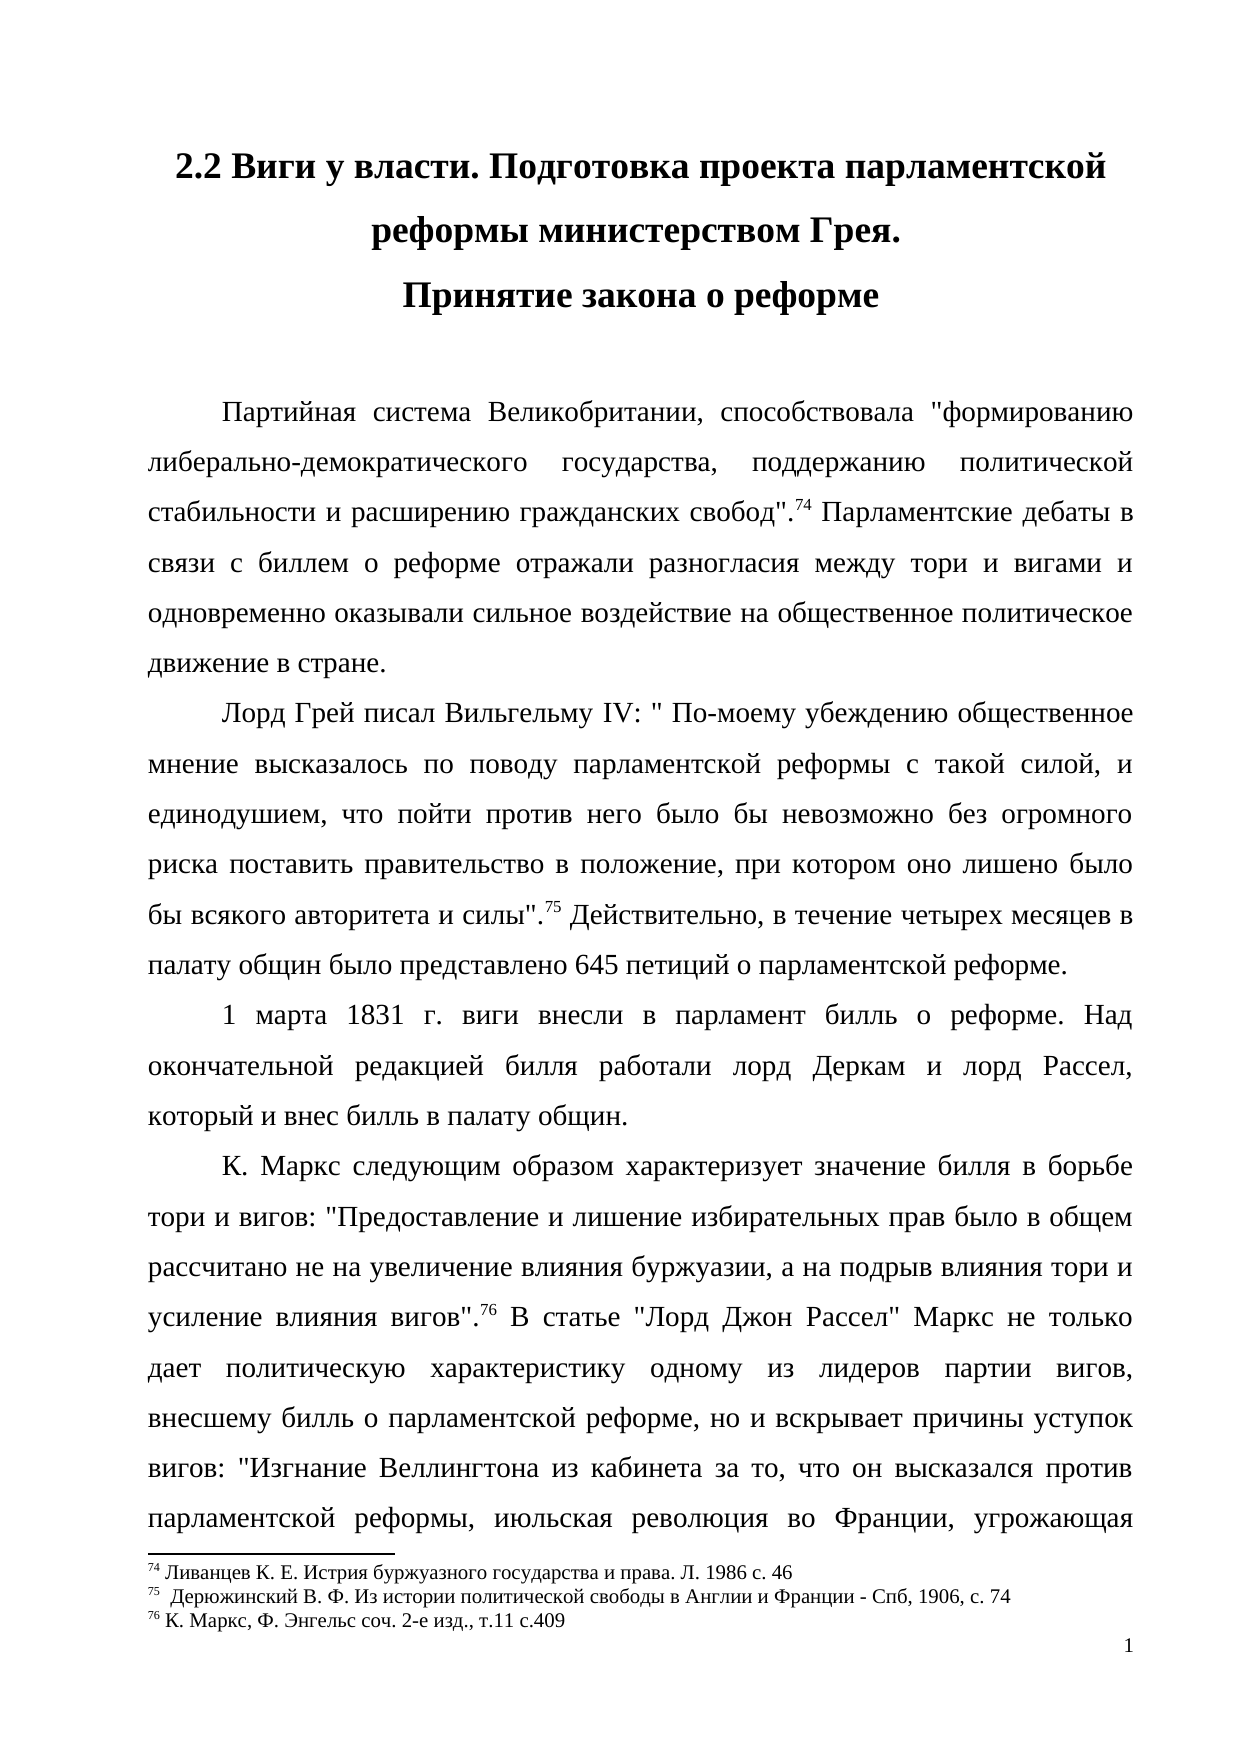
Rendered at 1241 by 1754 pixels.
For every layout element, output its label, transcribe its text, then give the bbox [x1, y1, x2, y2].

text 1 марта 1831 г. виги внесли в парламент билль о реформе. Над окончательной редакцией билля работали лорд Деркам и лорд Рассел, который и внес билль в палату общин. [148, 997, 1134, 1132]
text Лорд Грей писал Вильгельму IV: " По-моему убеждению общественное мнение высказалось по поводу парламентской реформы с такой силой, и единодушием, что пойти против него было бы невозможно без огромного риска поставить правительство в положение, при котором оно лишено было бы всякого авторитета и силы". Действительно, в течение четырех месяцев в палату общин было представлено 645 петиций о парламентской реформе. [148, 696, 1134, 981]
subtitle 2.2 Виги у власти. Подготовка проекта парламентской реформы министерством Грея. Принятие закона о реформе [148, 143, 1134, 316]
text Партийная система Великобритании, способствовала "формированию либерально-демократического государства, поддержанию политической стабильности и расширению гражданских свобод". Парламентские дебаты в связи с биллем о реформе отражали разногласия между тори и вигами и одновременно оказывали сильное воздействие на общественное политическое движение в стране. [148, 394, 1134, 679]
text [148, 1148, 1134, 1534]
